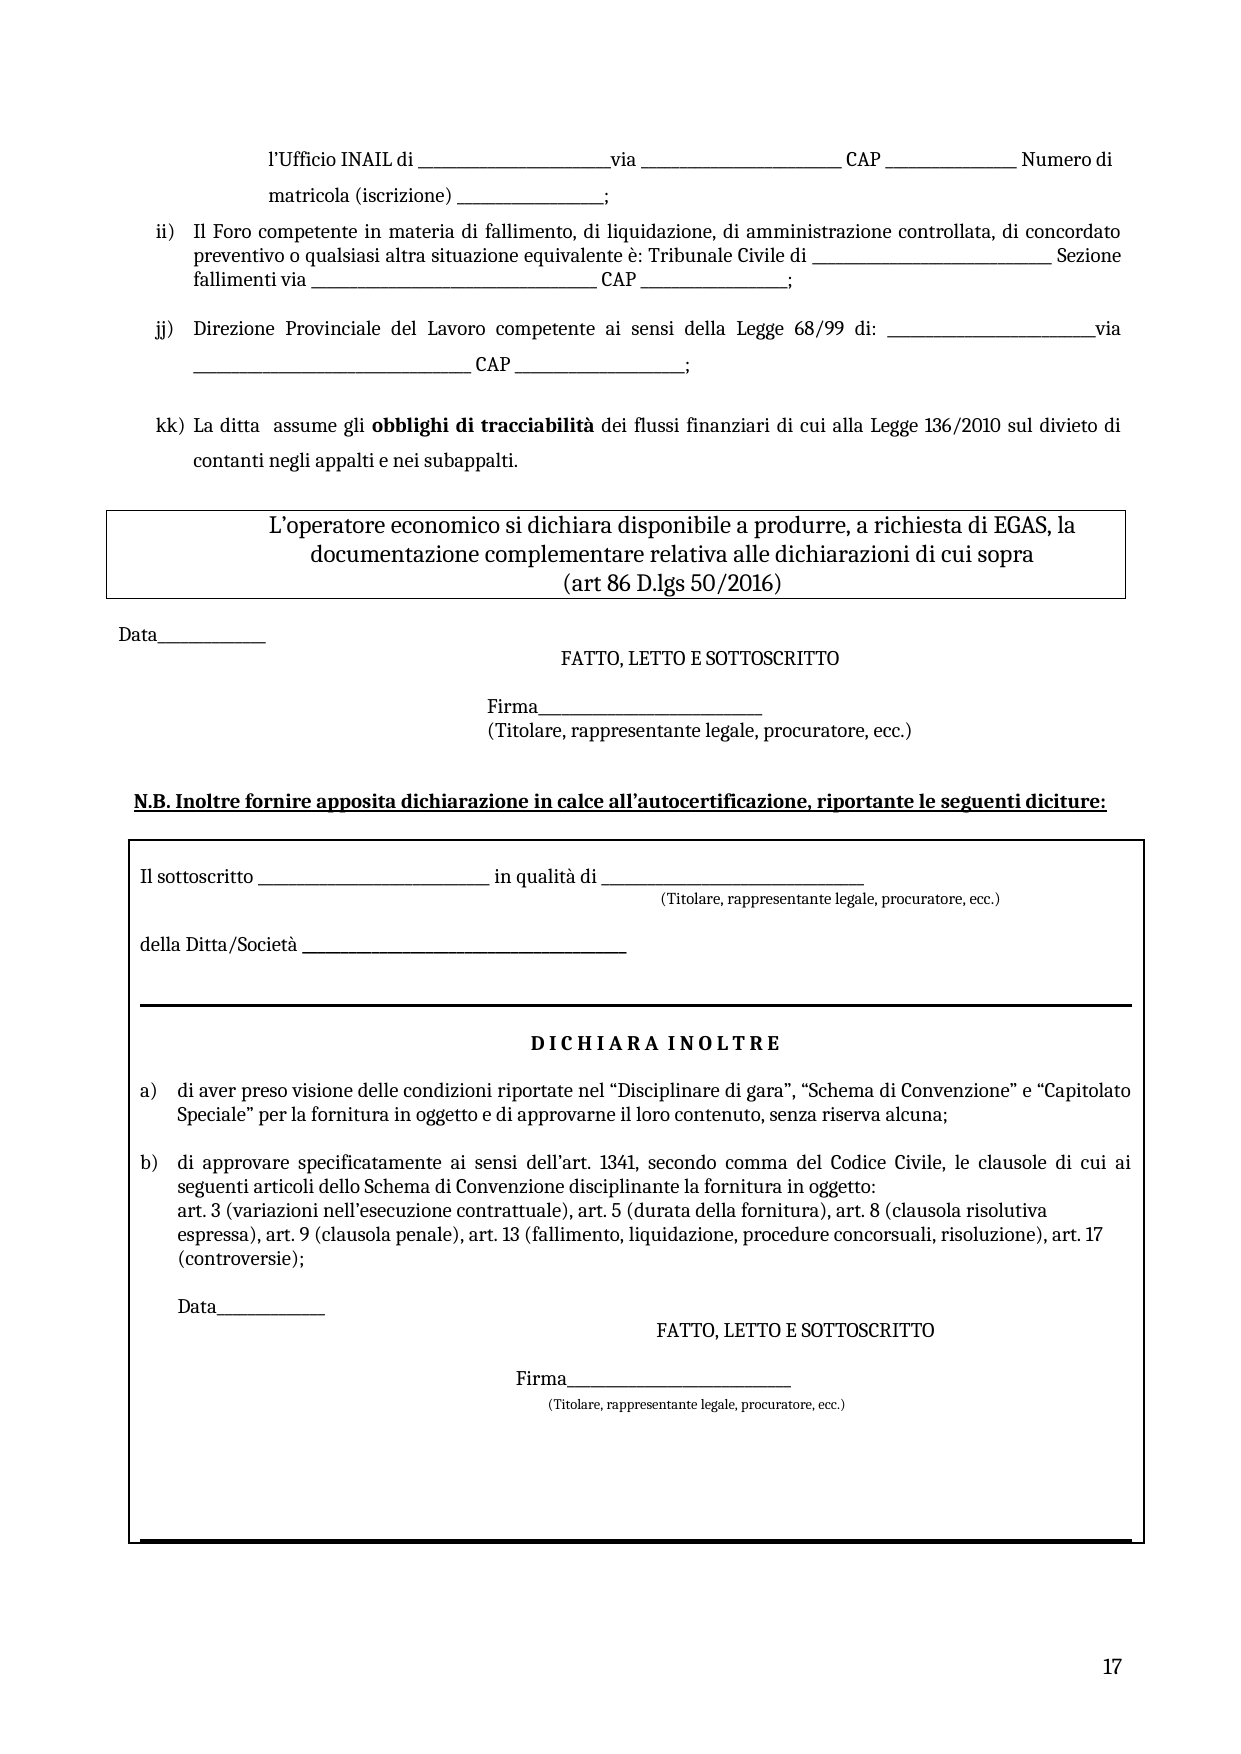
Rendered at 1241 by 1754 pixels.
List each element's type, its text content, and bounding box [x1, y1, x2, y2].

text Firma_____________________________ [268, 694, 1122, 718]
list Il Foro competente in materia di fallimento, di liquidazione, di amministrazione controllata, di concordato preventivo o qualsiasi altra situazione equivalente è: Tribunale Civile di _______________________________ Sezione fallimenti via _____________________________________ CAP ___________________; [156, 219, 1122, 291]
text FATTO, LETTO E SOTTOSCRITTO [487, 646, 1122, 670]
text (Titolare, rappresentante legale, procuratore, ecc.) [268, 718, 1122, 742]
text l’Ufficio INAIL di _________________________via __________________________ CAP _________________ Numero di matricola (iscrizione) ___________________; [268, 148, 1122, 207]
list Direzione Provinciale del Lavoro competente ai sensi della Legge 68/99 di: ___________________________via ____________________________________ CAP ______________________; [156, 316, 1122, 376]
table_header Il sottoscritto ______________________________ in qualità di __________________________________ (Titolare, rappresentante legale, procuratore, ecc.) della Ditta/Società __________________________________________ D I C H I A R A I N O L T R E di aver preso visione delle condizioni riportate nel “Disciplinare di gara”, “Schema di Convenzione” e “Capitolato Speciale” per la fornitura in oggetto e di approvarne il loro contenuto, senza riserva alcuna; di approvare specificatamente ai sensi dell’art. 1341, secondo comma del Codice Civile, le clausole di cui ai seguenti articoli dello Schema di Convenzione disciplinante la fornitura in oggetto: art. 3 (variazioni nell’esecuzione contrattuale), art. 5 (durata della fornitura), art. 8 (clausola risolutiva espressa), art. 9 (clausola penale), art. 13 (fallimento, liquidazione, procedure concorsuali, risoluzione), art. 17 (controversie); Data______________ FATTO, LETTO E SOTTOSCRITTO Firma_____________________________ (Titolare, rappresentante legale, procuratore, ecc.) [130, 841, 1143, 1542]
text Data______________ [118, 622, 1122, 646]
list La ditta assume gli obblighi di tracciabilità dei flussi finanziari di cui alla Legge 136/2010 sul divieto di contanti negli appalti e nei subappalti. [156, 413, 1122, 473]
text N.B. Inoltre fornire apposita dichiarazione in calce all’autocertificazione, riportante le seguenti diciture: [118, 790, 1122, 814]
table_header L’operatore economico si dichiara disponibile a produrre, a richiesta di EGAS, la documentazione complementare relativa alle dichiarazioni di cui sopra (art 86 D.lgs 50/2016) [107, 511, 1125, 597]
